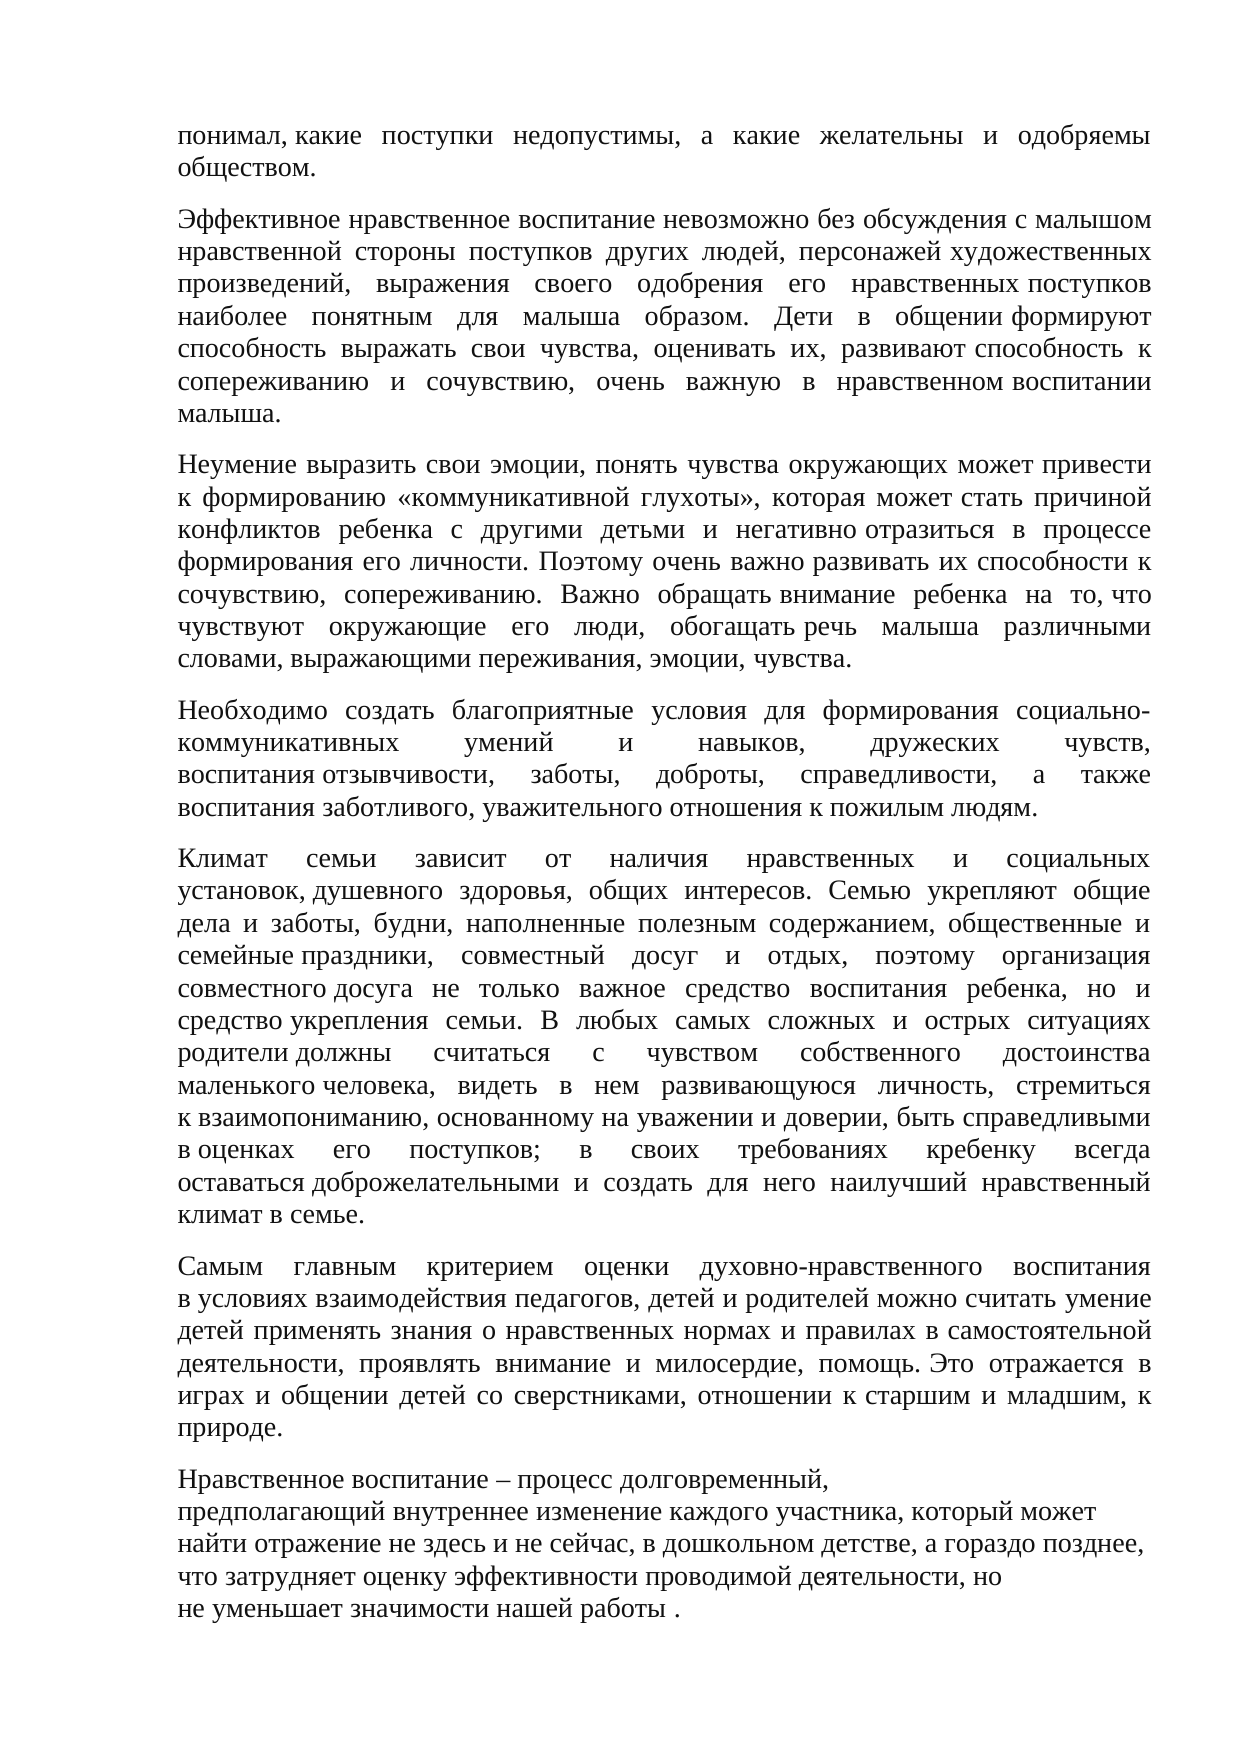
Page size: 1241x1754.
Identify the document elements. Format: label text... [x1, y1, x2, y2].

text Неумение выразить свои эмоции, понять чувства окружающих может привести к формированию «коммуникативной глухоты», которая может стать причиной конфликтов ребенка с другими детьми и негативно отразиться в процессе формирования его личности. Поэтому очень важно развивать их способности к сочувствию, сопереживанию. Важно обращать внимание ребенка на то, что чувствуют окружающие его люди, обогащать речь малыша различными словами, выражающими переживания, эмоции, чувства. [177, 447, 1152, 674]
text Самым главным критерием оценки духовно-нравственного воспитания в условиях взаимодействия педагогов, детей и родителей можно считать умение детей применять знания о нравственных нормах и правилах в самостоятельной деятельности, проявлять внимание и милосердие, помощь. Это отражается в играх и общении детей со сверстниками, отношении к старшим и младшим, к природе. [177, 1248, 1152, 1443]
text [177, 118, 1152, 183]
text Необходимо создать благоприятные условия для формирования социально-коммуникативных умений и навыков, дружеских чувств, воспитания отзывчивости, заботы, доброты, справедливости, а также воспитания заботливого, уважительного отношения к пожилым людям. [177, 693, 1152, 822]
text Нравственное воспитание – процесс долговременный, предполагающий внутреннее изменение каждого участника, который может найти отражение не здесь и не сейчас, в дошкольном детстве, а гораздо позднее, что затрудняет оценку эффективности проводимой деятельности, но не уменьшает значимости нашей работы . [177, 1462, 1152, 1624]
text Эффективное нравственное воспитание невозможно без обсуждения с малышом нравственной стороны поступков других людей, персонажей художественных произведений, выражения своего одобрения его нравственных поступков наиболее понятным для малыша образом. Дети в общении формируют способность выражать свои чувства, оценивать их, развивают способность к сопереживанию и сочувствию, очень важную в нравственном воспитании малыша. [177, 202, 1152, 428]
text Климат семьи зависит от наличия нравственных и социальных установок, душевного здоровья, общих интересов. Семью укрепляют общие дела и заботы, будни, наполненные полезным содержанием, общественные и семейные праздники, совместный досуг и отдых, поэтому организация совместного досуга не только важное средство воспитания ребенка, но и средство укрепления семьи. В любых самых сложных и острых ситуациях родители должны считаться с чувством собственного достоинства маленького человека, видеть в нем развивающуюся личность, стремиться к взаимопониманию, основанному на уважении и доверии, быть справедливыми в оценках его поступков; в своих требованиях кребенку всегда оставаться доброжелательными и создать для него наилучший нравственный климат в семье. [177, 841, 1152, 1230]
